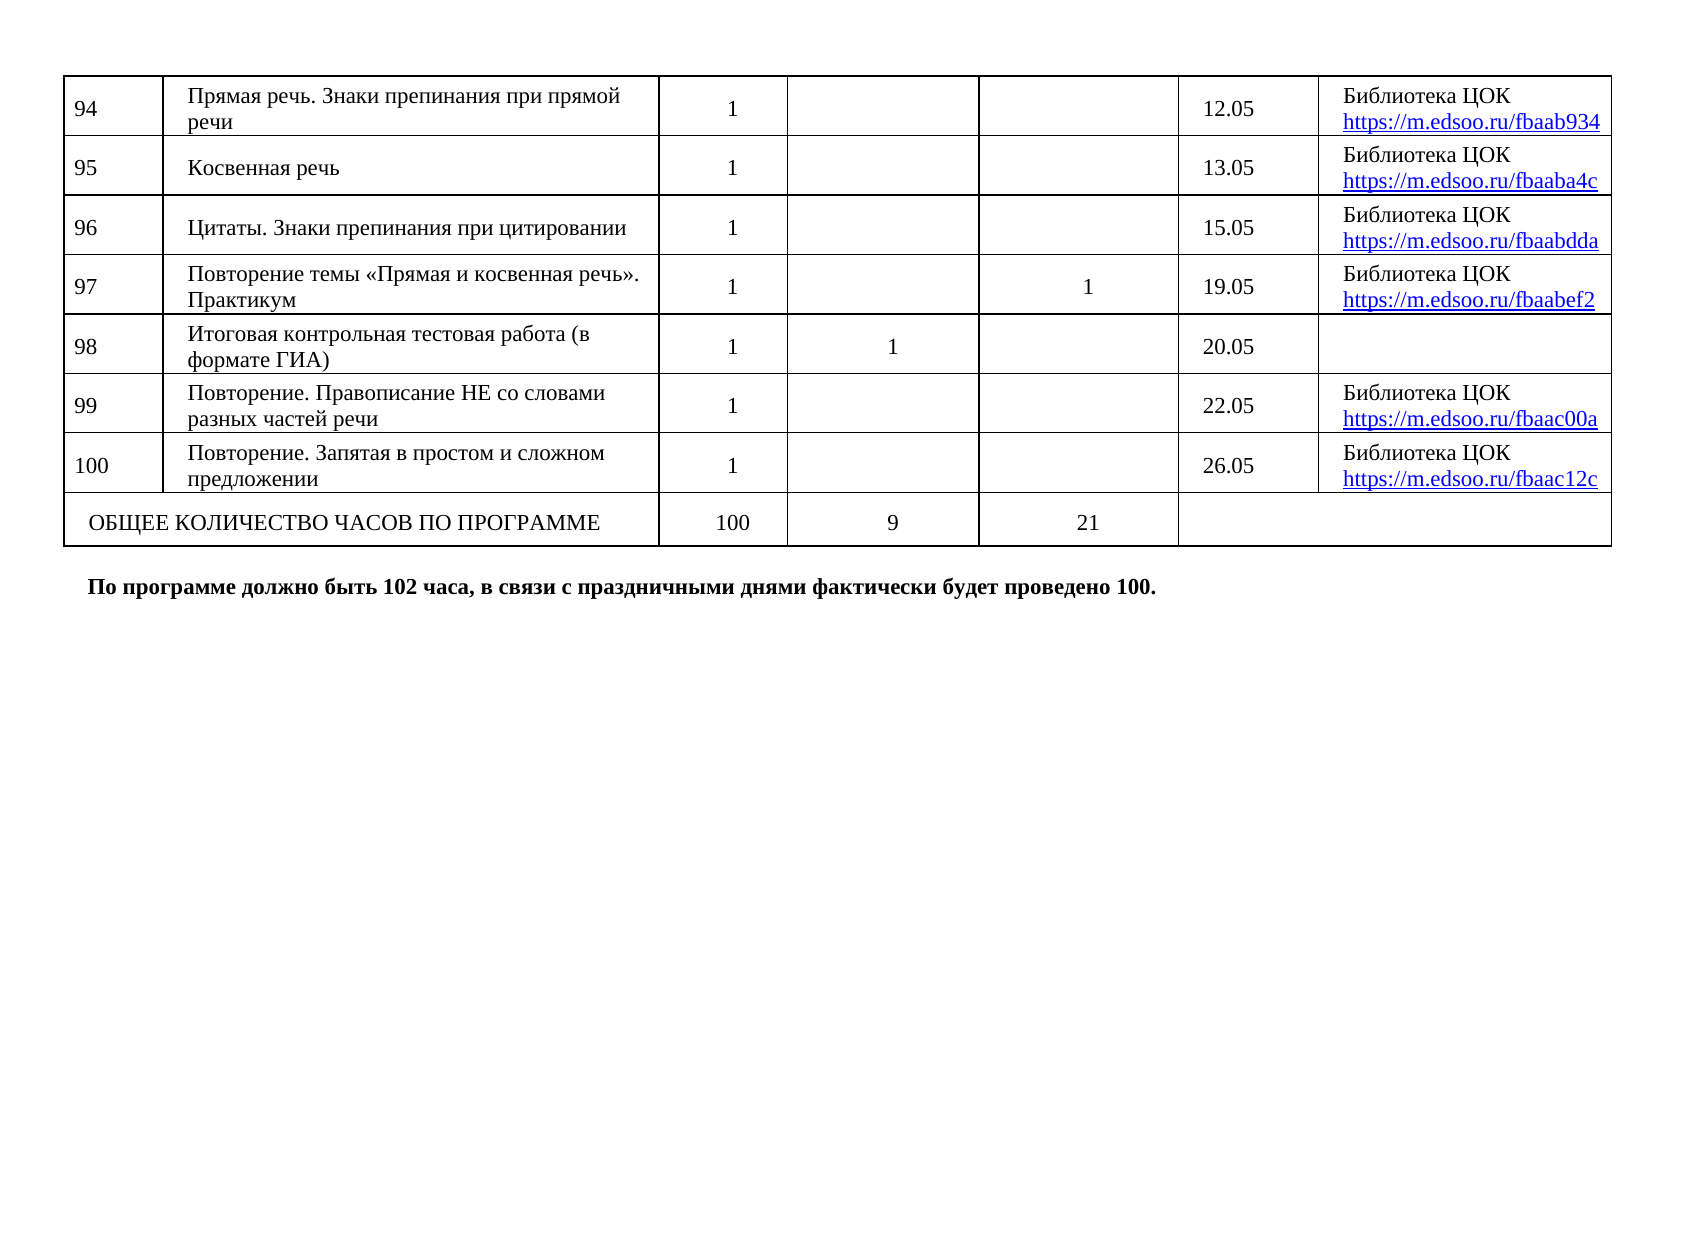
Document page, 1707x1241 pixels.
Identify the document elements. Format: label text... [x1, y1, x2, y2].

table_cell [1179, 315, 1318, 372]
table_cell Повторение темы «Прямая и косвенная речь». Практикум [164, 255, 658, 313]
table_cell 13.05 [1179, 136, 1318, 194]
table_cell Библиотека ЦОК https://m.edsoo.ru/fbaabdda [1319, 196, 1611, 253]
table_cell 15.05 [1179, 196, 1318, 253]
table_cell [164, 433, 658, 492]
table_cell [788, 77, 978, 134]
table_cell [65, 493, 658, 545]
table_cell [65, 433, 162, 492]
table_cell [980, 196, 1178, 253]
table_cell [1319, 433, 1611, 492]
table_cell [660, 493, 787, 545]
table_cell 94 [65, 77, 162, 134]
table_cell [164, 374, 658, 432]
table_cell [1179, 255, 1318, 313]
table_cell Цитаты. Знаки препинания при цитировании [164, 196, 658, 253]
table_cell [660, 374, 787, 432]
text По программе должно быть 102 часа, в связи с праздничными днями фактически будет проведено 100. [87, 573, 1632, 599]
table_cell 1 [980, 255, 1178, 313]
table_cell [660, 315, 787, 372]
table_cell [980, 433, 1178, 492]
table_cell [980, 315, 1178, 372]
table_cell 1 [660, 196, 787, 253]
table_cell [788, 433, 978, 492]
table_cell [980, 77, 1178, 134]
table_cell Прямая речь. Знаки препинания при прямой речи [164, 77, 658, 134]
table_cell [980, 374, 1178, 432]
table_cell 1 [660, 136, 787, 194]
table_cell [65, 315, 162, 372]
table_cell Библиотека ЦОК https://m.edsoo.ru/fbaab934 [1319, 77, 1611, 134]
table_cell 95 [65, 136, 162, 194]
table_cell 96 [65, 196, 162, 253]
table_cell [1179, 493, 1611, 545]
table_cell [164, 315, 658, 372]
table_cell [788, 196, 978, 253]
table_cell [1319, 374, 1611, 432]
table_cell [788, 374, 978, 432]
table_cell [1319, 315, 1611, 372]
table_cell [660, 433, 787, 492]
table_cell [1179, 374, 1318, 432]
table_cell Библиотека ЦОК https://m.edsoo.ru/fbaaba4c [1319, 136, 1611, 194]
table_cell 97 [65, 255, 162, 313]
table_cell [788, 255, 978, 313]
table_cell Косвенная речь [164, 136, 658, 194]
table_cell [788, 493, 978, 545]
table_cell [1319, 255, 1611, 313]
table_cell 1 [660, 77, 787, 134]
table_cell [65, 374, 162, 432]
table_cell [980, 136, 1178, 194]
table_cell [788, 136, 978, 194]
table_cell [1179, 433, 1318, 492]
table_cell 12.05 [1179, 77, 1318, 134]
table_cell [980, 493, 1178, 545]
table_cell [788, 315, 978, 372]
table_cell 1 [660, 255, 787, 313]
